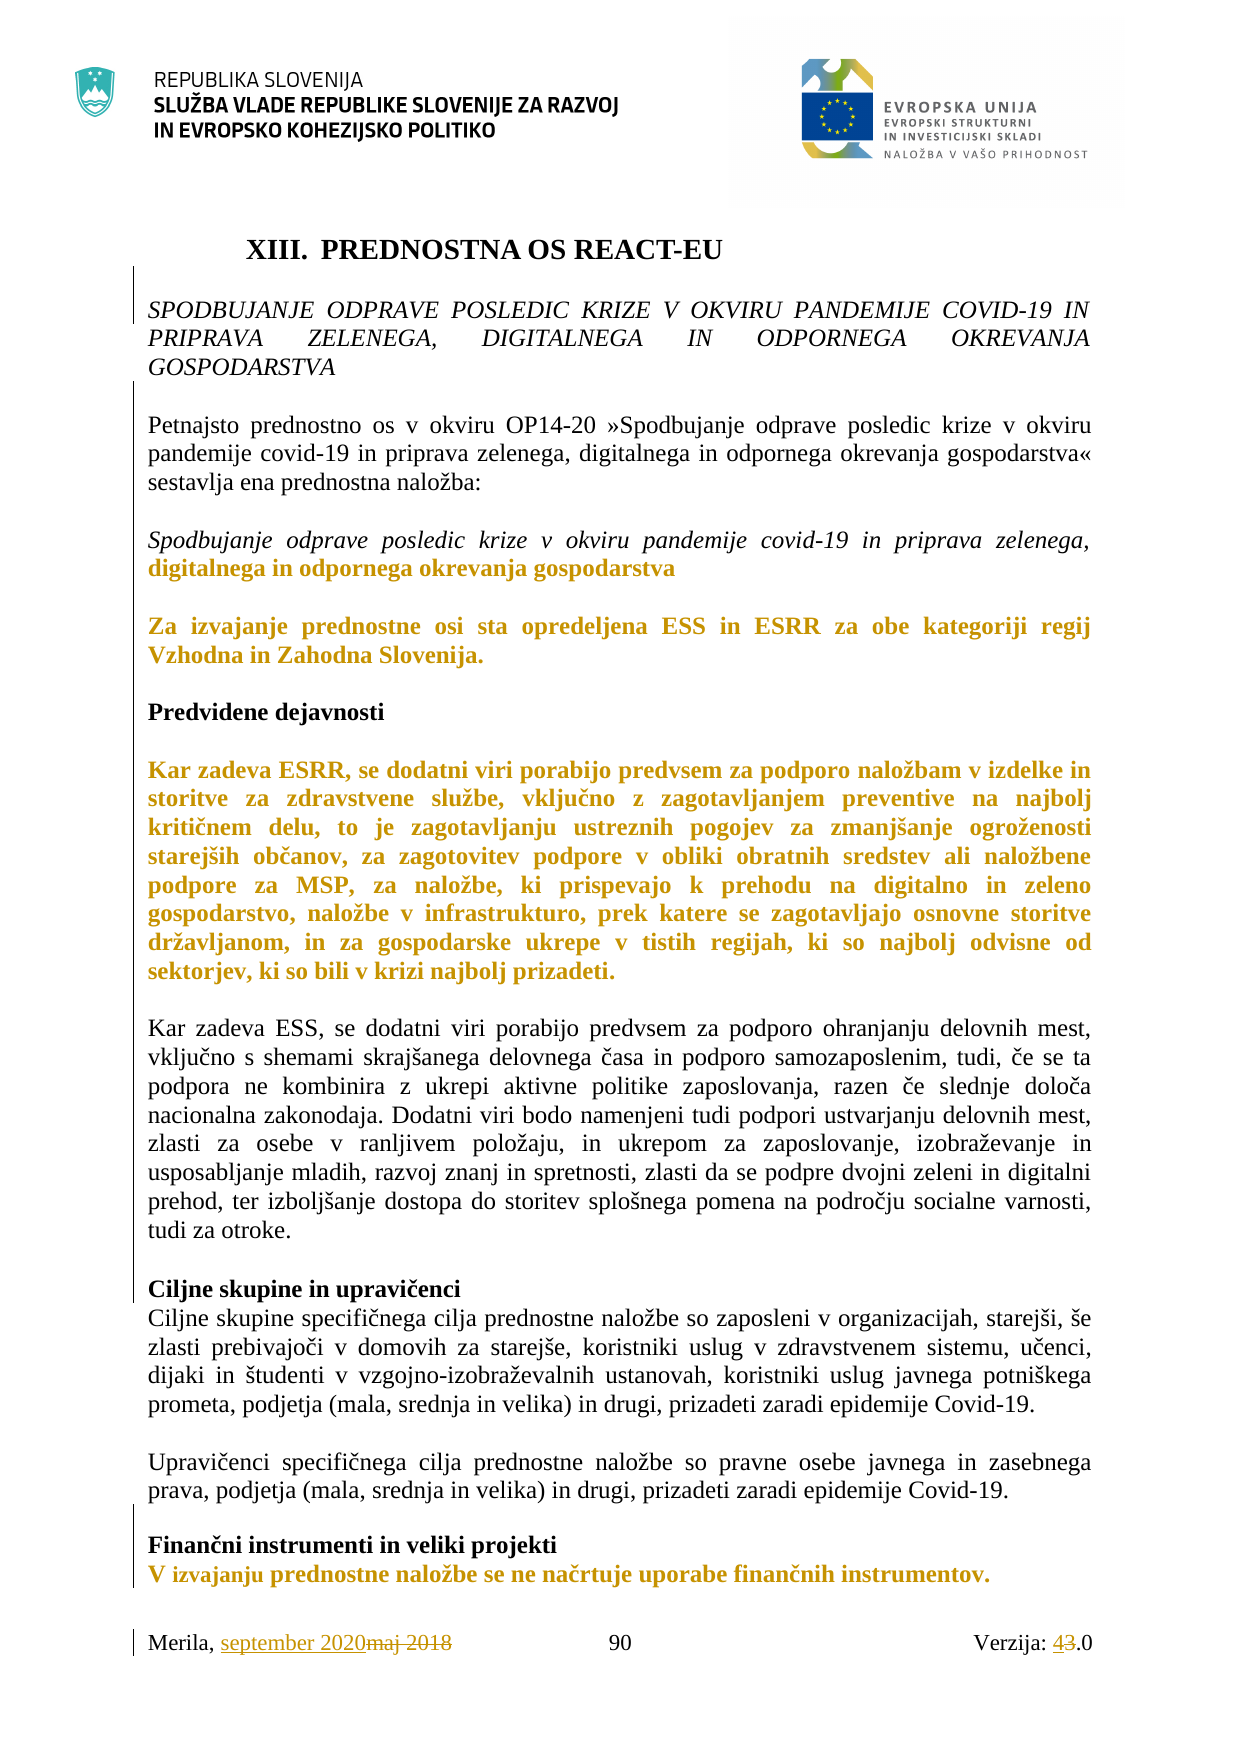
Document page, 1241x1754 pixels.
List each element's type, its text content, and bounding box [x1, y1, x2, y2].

text Predvidene dejavnosti [148, 697, 1093, 726]
text SPODBUJANJE ODPRAVE POSLEDIC KRIZE V OKVIRU PANDEMIJE COVID-19 IN PRIPRAVA ZELENEGA, DIGITALNEGA IN ODPORNEGA OKREVANJA GOSPODARSTVA [148, 295, 1093, 381]
list Spodbujanje odprave posledic krize v okviru pandemije covid-19 in priprava zelenega, digitalnega in odpornega okrevanja gospodarstva [148, 525, 1093, 582]
text Za izvajanje prednostne osi sta opredeljena ESS in ESRR za obe kategoriji regij Vzhodna in Zahodna Slovenija. [148, 611, 1093, 668]
picture [728, 16, 1125, 208]
text Petnajsto prednostno os v okviru OP14-20 »Spodbujanje odprave posledic krize v okviru pandemije covid-19 in priprava zelenega, digitalnega in odpornega okrevanja gospodarstva« sestavlja ena prednostna naložba: [148, 410, 1093, 496]
text Finančni instrumenti in veliki projekti [148, 1530, 1093, 1559]
text Kar zadeva ESS, se dodatni viri porabijo predvsem za podporo ohranjanju delovnih mest, vključno s shemami skrajšanega delovnega časa in podporo samozaposlenim, tudi, če se ta podpora ne kombinira z ukrepi aktivne politike zaposlovanja, razen če slednje določa nacionalna zakonodaja. Dodatni viri bodo namenjeni tudi podpori ustvarjanju delovnih mest, zlasti za osebe v ranljivem položaju, in ukrepom za zaposlovanje, izobraževanje in usposabljanje mladih, razvoj znanj in spretnosti, zlasti da se podpre dvojni zeleni in digitalni prehod, ter izboljšanje dostopa do storitev splošnega pomena na področju socialne varnosti, tudi za otroke. [148, 1013, 1093, 1243]
text Upravičenci specifičnega cilja prednostne naložbe so pravne osebe javnega in zasebnega prava, podjetja (mala, srednja in velika) in drugi, prizadeti zaradi epidemije Covid-19. [148, 1447, 1093, 1504]
text Kar zadeva ESRR, se dodatni viri porabijo predvsem za podporo naložbam v izdelke in storitve za zdravstvene službe, vključno z zagotavljanjem preventive na najbolj kritičnem delu, to je zagotavljanju ustreznih pogojev za zmanjšanje ogroženosti starejših občanov, za zagotovitev podpore v obliki obratnih sredstev ali naložbene podpore za MSP, za naložbe, ki prispevajo k prehodu na digitalno in zeleno gospodarstvo, naložbe v infrastrukturo, prek katere se zagotavljajo osnovne storitve državljanom, in za gospodarske ukrepe v tistih regijah, ki so najbolj odvisne od sektorjev, ki so bili v krizi najbolj prizadeti. [148, 755, 1093, 985]
text Ciljne skupine in upravičenci [148, 1274, 1093, 1303]
subtitle PREDNOSTNA OS REACT-EU [246, 232, 1093, 266]
text V izvajanju prednostne naložbe se ne načrtuje uporabe finančnih instrumentov. [148, 1559, 1093, 1588]
text Ciljne skupine specifičnega cilja prednostne naložbe so zaposleni v organizacijah, starejši, še zlasti prebivajoči v domovih za starejše, koristniki uslug v zdravstvenem sistemu, učenci, dijaki in študenti v vzgojno-izobraževalnih ustanovah, koristniki uslug javnega potniškega prometa, podjetja (mala, srednja in velika) in drugi, prizadeti zaradi epidemije Covid-19. [148, 1303, 1093, 1418]
picture [75, 67, 619, 144]
